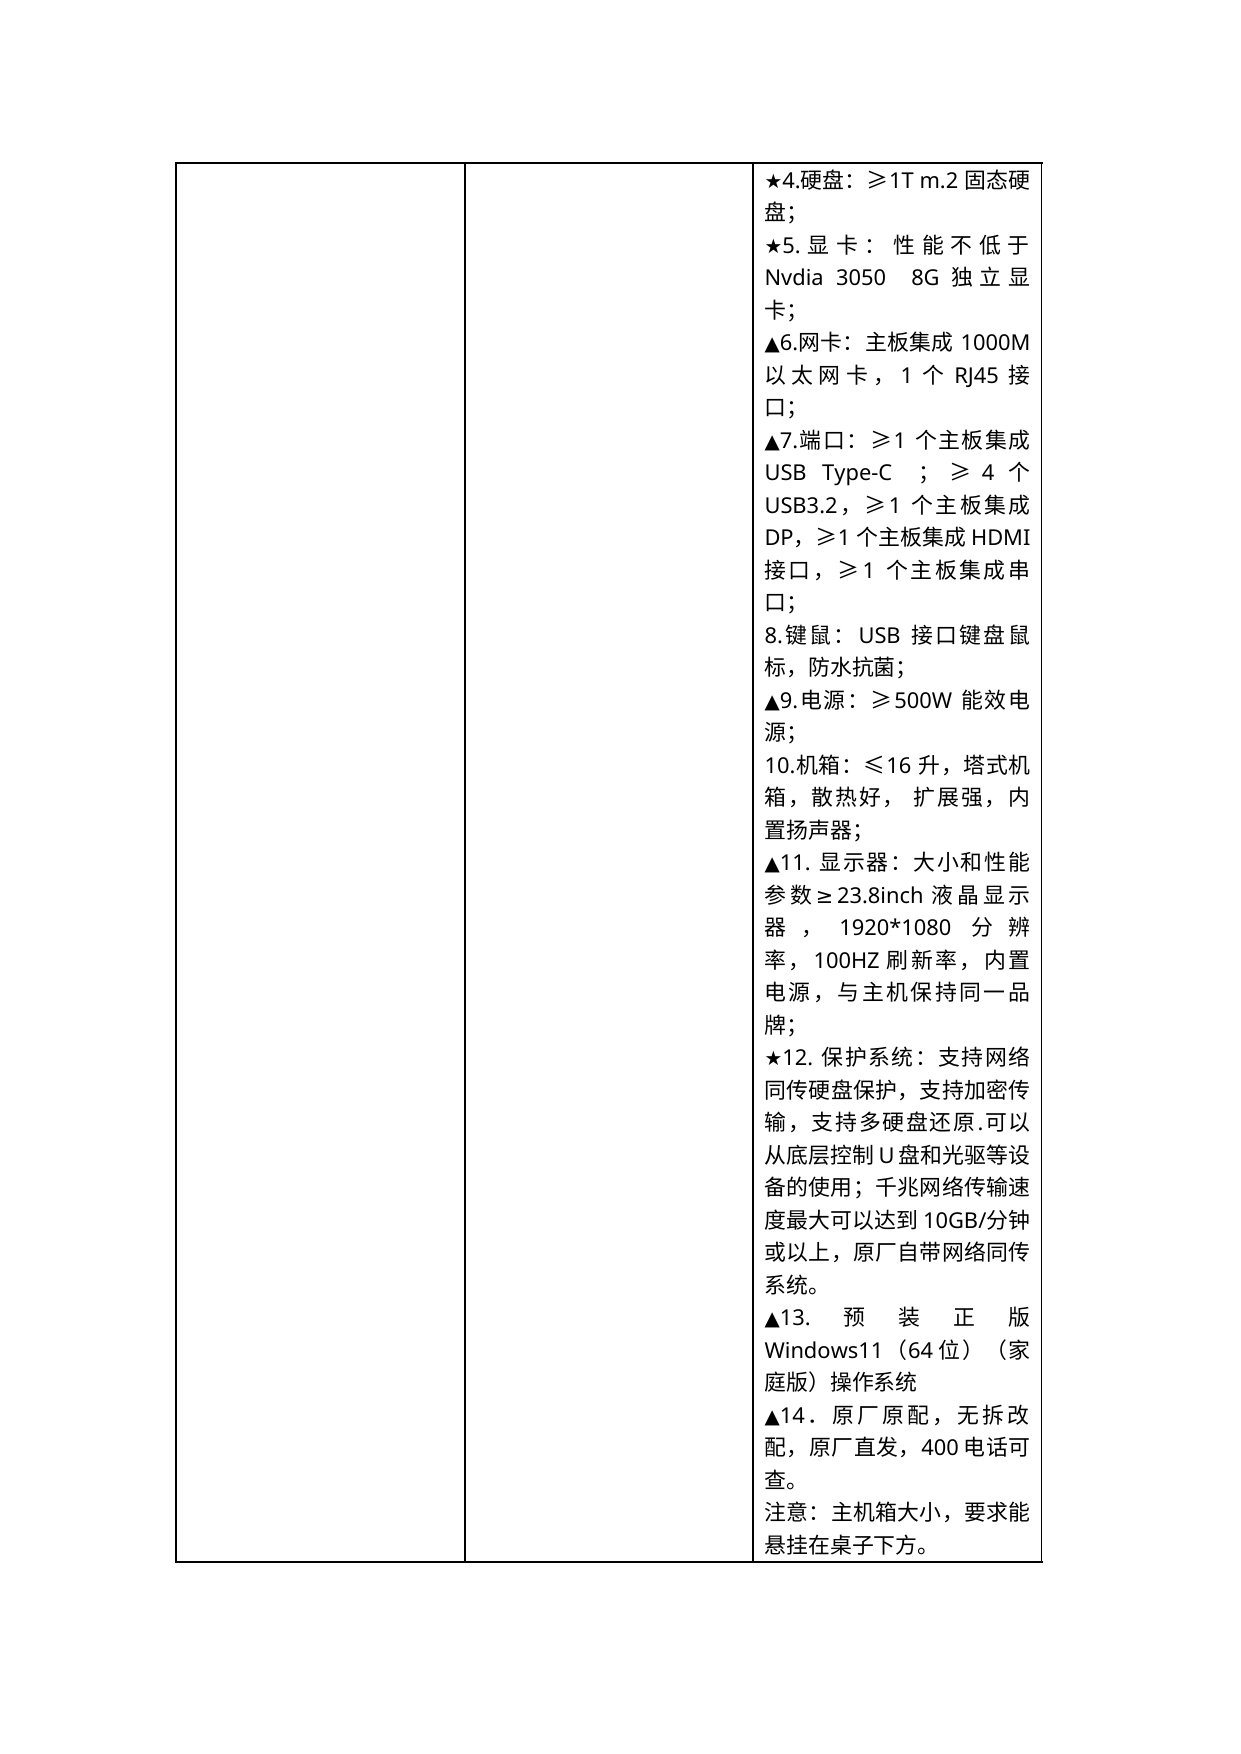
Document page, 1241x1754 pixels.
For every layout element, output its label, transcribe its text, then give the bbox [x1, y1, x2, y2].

table_cell 1 [177, 164, 464, 1561]
table_cell [466, 164, 752, 1561]
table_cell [754, 164, 1041, 1561]
